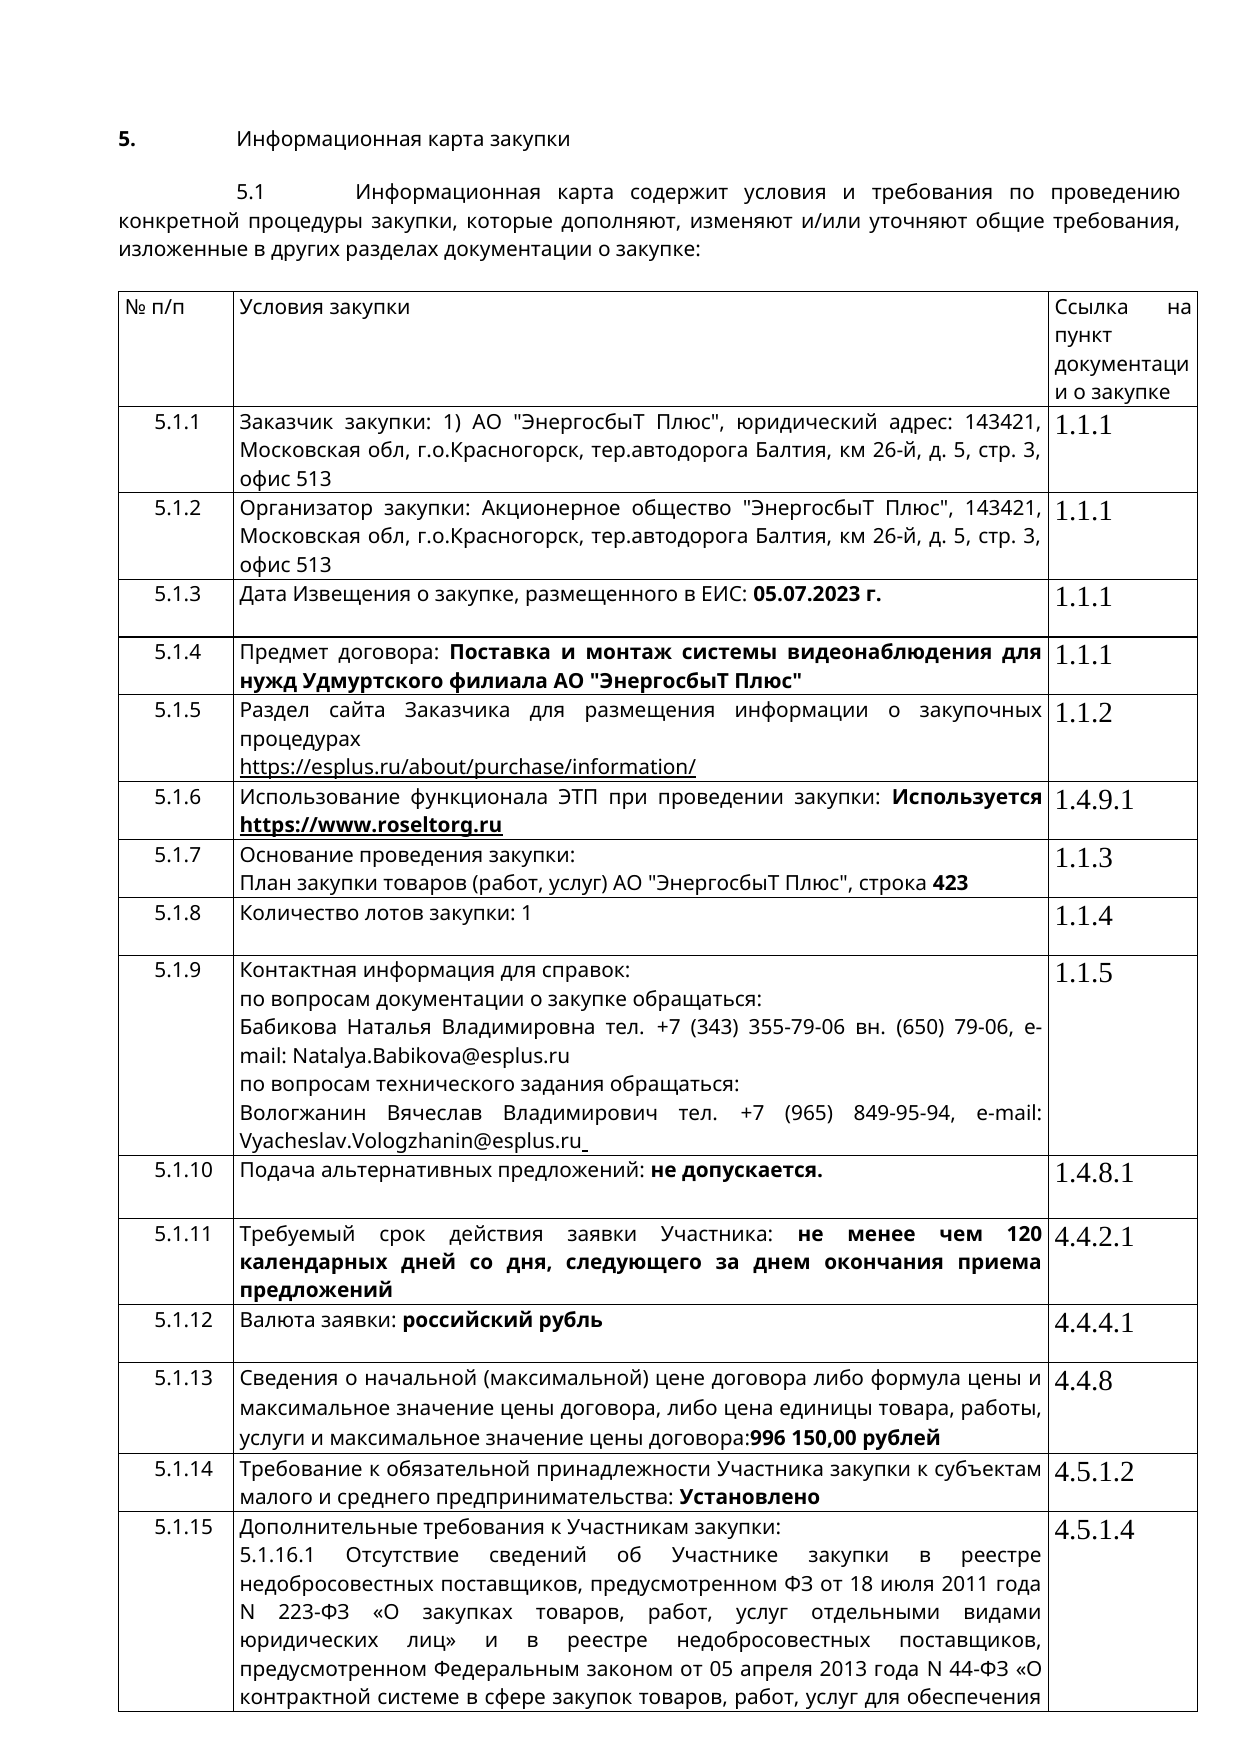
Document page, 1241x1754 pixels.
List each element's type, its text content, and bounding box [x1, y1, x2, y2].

table_cell 1.1.1 [1049, 493, 1197, 578]
table_cell [119, 782, 233, 839]
table_cell [119, 695, 233, 781]
table_cell [119, 1512, 233, 1711]
table_cell 1.4.8.1 [1049, 782, 1197, 839]
table_cell [119, 1363, 233, 1453]
table_cell [119, 580, 233, 636]
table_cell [234, 1512, 1048, 1711]
table_cell [119, 956, 233, 1154]
table_cell Предмет договора: Поставка и монтаж системы видеонаблюдения для нужд Удмуртского филиала АО "ЭнергосбыТ Плюс" [234, 638, 1048, 694]
table_cell Валюта заявки: российский рубль [234, 1305, 1048, 1362]
table_cell 4.4.5.1 [1049, 1363, 1197, 1453]
table_cell Раздел сайта Заказчика для размещения информации о закупочных процедурах https://esplus.ru/about/purchase/information/ [234, 695, 1048, 781]
table_cell Основание проведения закупки: План закупки товаров (работ, услуг) АО "ЭнергосбыТ Плюс", строка 423 [234, 840, 1048, 897]
table_cell [119, 1305, 233, 1362]
table_cell Организатор закупки: Акционерное общество "ЭнергосбыТ Плюс", 143421, Московская обл, г.о.Красногорск, тер.автодорога Балтия, км 26-й, д. 5, стр. 3, офис 513 [234, 493, 1048, 578]
table_cell Сведения о начальной (максимальной) цене договора либо формула цены и максимальное значение цены договора, либо цена единицы товара, работы, услуги и максимальное значение цены договора:996 150,00 рублей [234, 1363, 1048, 1453]
text 5.1 Информационная карта содержит условия и требования по проведению конкретной процедуры закупки, которые дополняют, изменяют и/или уточняют общие требования, изложенные в других разделах документации о закупке: [118, 177, 1181, 263]
table_header № п/п [119, 292, 233, 406]
table_header Ссылка на пункт документации о закупке [1049, 292, 1197, 406]
table_cell [119, 898, 233, 954]
table_cell 1.1.3 [1049, 840, 1197, 897]
table_header Условия закупки [234, 292, 1048, 406]
table_cell 4.5.1.2 [1049, 1454, 1197, 1511]
table_cell [119, 493, 233, 578]
table_cell 4.4.2.1 [1049, 1219, 1197, 1304]
table_cell Дата Извещения о закупке, размещенного в ЕИС: 05.07.2023 г. [234, 580, 1048, 636]
table_cell Количество лотов закупки: 1 [234, 898, 1048, 954]
table_cell Требуемый срок действия заявки Участника: не менее чем 120 календарных дней со дня, следующего за днем окончания приема предложений [234, 1219, 1048, 1304]
table_cell 1.1.2 [1049, 695, 1197, 781]
subtitle Информационная карта закупки [118, 124, 1181, 152]
table_cell Контактная информация для справок: по вопросам документации о закупке обращаться: Бабикова Наталья Владимировна тел. +7 (343) 355-79-06 вн. (650) 79-06, e-mail: Natalya.Babikova@esplus.ru по вопросам технического задания обращаться: Вологжанин Вячеслав Владимирович тел. +7 (965) 849-95-94, e-mail: Vyacheslav.Vologzhanin@esplus.ru [234, 956, 1048, 1154]
table_cell 4.5.1.4 [1049, 1512, 1197, 1711]
table_cell 1.1.1 [1049, 407, 1197, 492]
table_cell [119, 840, 233, 897]
table_cell [119, 1219, 233, 1304]
table_cell [119, 1156, 233, 1218]
table_cell Требование к обязательной принадлежности Участника закупки к субъектам малого и среднего предпринимательства: Установлено [234, 1454, 1048, 1511]
table_cell 1.1.4 [1049, 898, 1197, 954]
table_cell 1.1.1 [1049, 580, 1197, 636]
table_cell [119, 1454, 233, 1511]
table_cell 1.4.7.1 [1049, 1156, 1197, 1218]
table_cell 1.1.1 [1049, 638, 1197, 694]
table_cell Использование функционала ЭТП при проведении закупки: Используется https://www.roseltorg.ru [234, 782, 1048, 839]
table_cell [119, 407, 233, 492]
table_cell [119, 638, 233, 694]
table_cell Подача альтернативных предложений: не допускается. [234, 1156, 1048, 1218]
table_cell 1.1.5 [1049, 956, 1197, 1154]
table_cell Заказчик закупки: 1) АО "ЭнергосбыТ Плюс", юридический адрес: 143421, Московская обл, г.о.Красногорск, тер.автодорога Балтия, км 26-й, д. 5, стр. 3, офис 513 [234, 407, 1048, 492]
table_cell 4.4.4.1 [1049, 1305, 1197, 1362]
